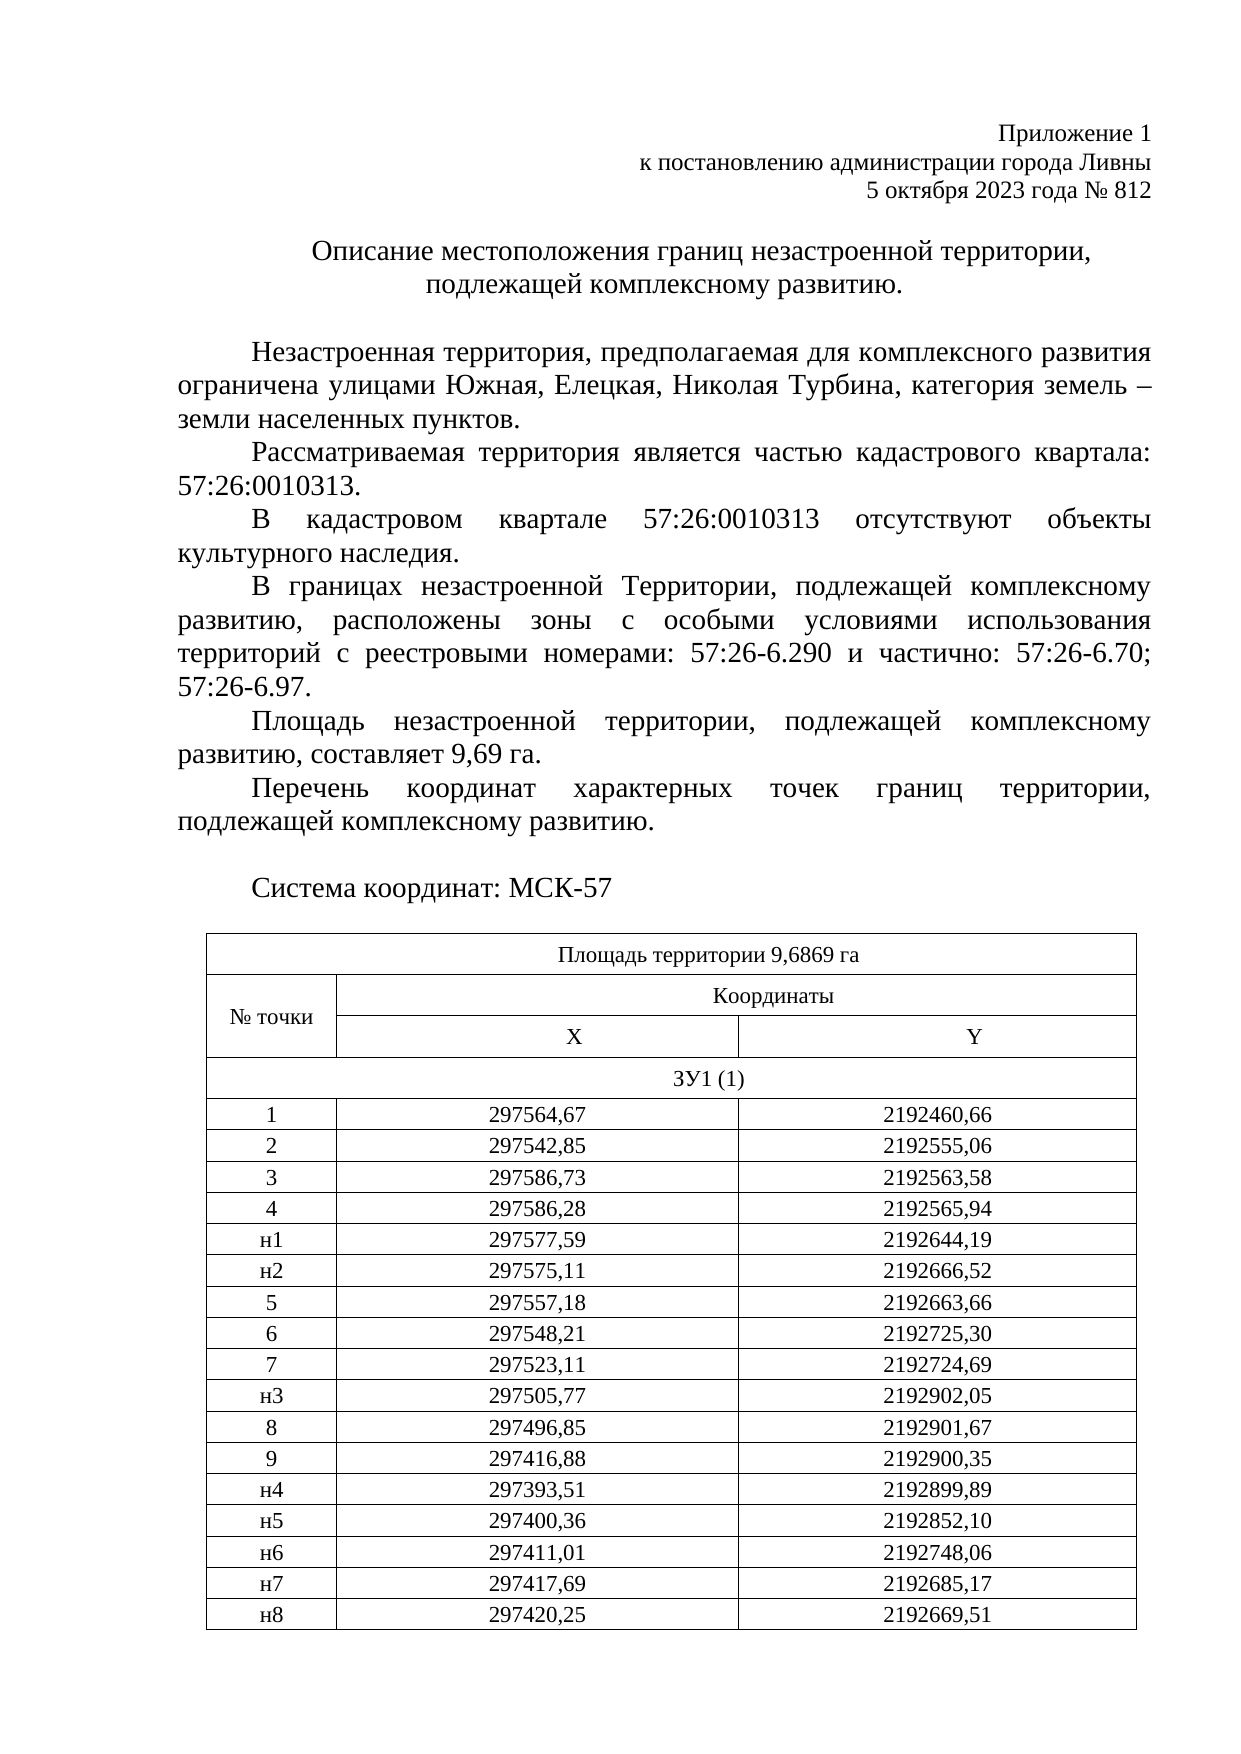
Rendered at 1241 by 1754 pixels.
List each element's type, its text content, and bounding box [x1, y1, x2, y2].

table_cell 297548,21 [337, 1318, 738, 1348]
table_cell 8 [207, 1412, 336, 1442]
table_cell 2192666,52 [739, 1255, 1136, 1286]
table_cell 297505,77 [337, 1380, 738, 1411]
table_cell 297564,67 [337, 1099, 738, 1129]
table_cell 2192555,06 [739, 1130, 1136, 1161]
table_cell н5 [207, 1505, 336, 1536]
table_cell 297417,69 [337, 1568, 738, 1598]
table_cell 2192460,66 [739, 1099, 1136, 1129]
text Описание местоположения границ незастроенной территории, подлежащей комплексному развитию. [177, 233, 1152, 300]
table_cell 2192644,19 [739, 1224, 1136, 1254]
table_cell 297420,25 [337, 1599, 738, 1629]
table_cell 9 [207, 1443, 336, 1473]
table_cell 297542,85 [337, 1130, 738, 1161]
table_cell 297416,88 [337, 1443, 738, 1473]
text Перечень координат характерных точек границ территории, подлежащей комплексному развитию. [177, 770, 1152, 837]
table_cell 297496,85 [337, 1412, 738, 1442]
table_cell 297577,59 [337, 1224, 738, 1254]
table_cell 2192685,17 [739, 1568, 1136, 1598]
table_cell н7 [207, 1568, 336, 1598]
table_cell н4 [207, 1474, 336, 1504]
text Площадь незастроенной территории, подлежащей комплексному развитию, составляет 9,69 га. [177, 703, 1152, 770]
table_cell 297575,11 [337, 1255, 738, 1286]
table_cell 297586,28 [337, 1193, 738, 1223]
table_cell 297557,18 [337, 1287, 738, 1317]
table_cell 3 [207, 1162, 336, 1192]
text В кадастровом квартале 57:26:0010313 отсутствуют объекты культурного наследия. [177, 501, 1152, 568]
table_cell ЗУ1 (1) [207, 1058, 1136, 1098]
table_cell 297393,51 [337, 1474, 738, 1504]
table_cell 2 [207, 1130, 336, 1161]
text Незастроенная территория, предполагаемая для комплексного развития ограничена улицами Южная, Елецкая, Николая Турбина, категория земель – земли населенных пунктов. [177, 334, 1152, 434]
text 5 октября 2023 года № 812 [177, 176, 1152, 204]
table_cell н6 [207, 1537, 336, 1567]
text к постановлению администрации города Ливны [177, 147, 1152, 176]
table_cell н3 [207, 1380, 336, 1411]
table_cell № точки [207, 975, 336, 1057]
table_cell 2192902,05 [739, 1380, 1136, 1411]
table_header Площадь территории 9,6869 га [207, 934, 1136, 974]
table_cell 6 [207, 1318, 336, 1348]
table_cell 2192899,89 [739, 1474, 1136, 1504]
text В границах незастроенной Территории, подлежащей комплексному развитию, расположены зоны с особыми условиями использования территорий с реестровыми номерами: 57:26-6.290 и частично: 57:26-6.70; 57:26-6.97. [177, 568, 1152, 703]
table_cell 297411,01 [337, 1537, 738, 1567]
table_cell X [337, 1016, 738, 1057]
table_cell 2192748,06 [739, 1537, 1136, 1567]
table_cell Y [739, 1016, 1136, 1057]
table_cell н2 [207, 1255, 336, 1286]
table_cell 2192724,69 [739, 1349, 1136, 1379]
table_cell 2192565,94 [739, 1193, 1136, 1223]
table_cell 5 [207, 1287, 336, 1317]
table_cell н1 [207, 1224, 336, 1254]
table_cell 2192669,51 [739, 1599, 1136, 1629]
text Рассматриваемая территория является частью кадастрового квартала: 57:26:0010313. [177, 434, 1152, 501]
text Приложение 1 [177, 118, 1152, 147]
table_cell 4 [207, 1193, 336, 1223]
table_cell 2192725,30 [739, 1318, 1136, 1348]
table_cell 2192900,35 [739, 1443, 1136, 1473]
table_cell Координаты [337, 975, 1136, 1015]
table_cell 297400,36 [337, 1505, 738, 1536]
table_cell 7 [207, 1349, 336, 1379]
table_cell 1 [207, 1099, 336, 1129]
table_cell 2192563,58 [739, 1162, 1136, 1192]
table_cell 2192852,10 [739, 1505, 1136, 1536]
table_cell 297523,11 [337, 1349, 738, 1379]
table_cell 2192901,67 [739, 1412, 1136, 1442]
text Система координат: МСК-57 [177, 870, 1152, 904]
table_cell 2192663,66 [739, 1287, 1136, 1317]
table_cell н8 [207, 1599, 336, 1629]
table_cell 297586,73 [337, 1162, 738, 1192]
